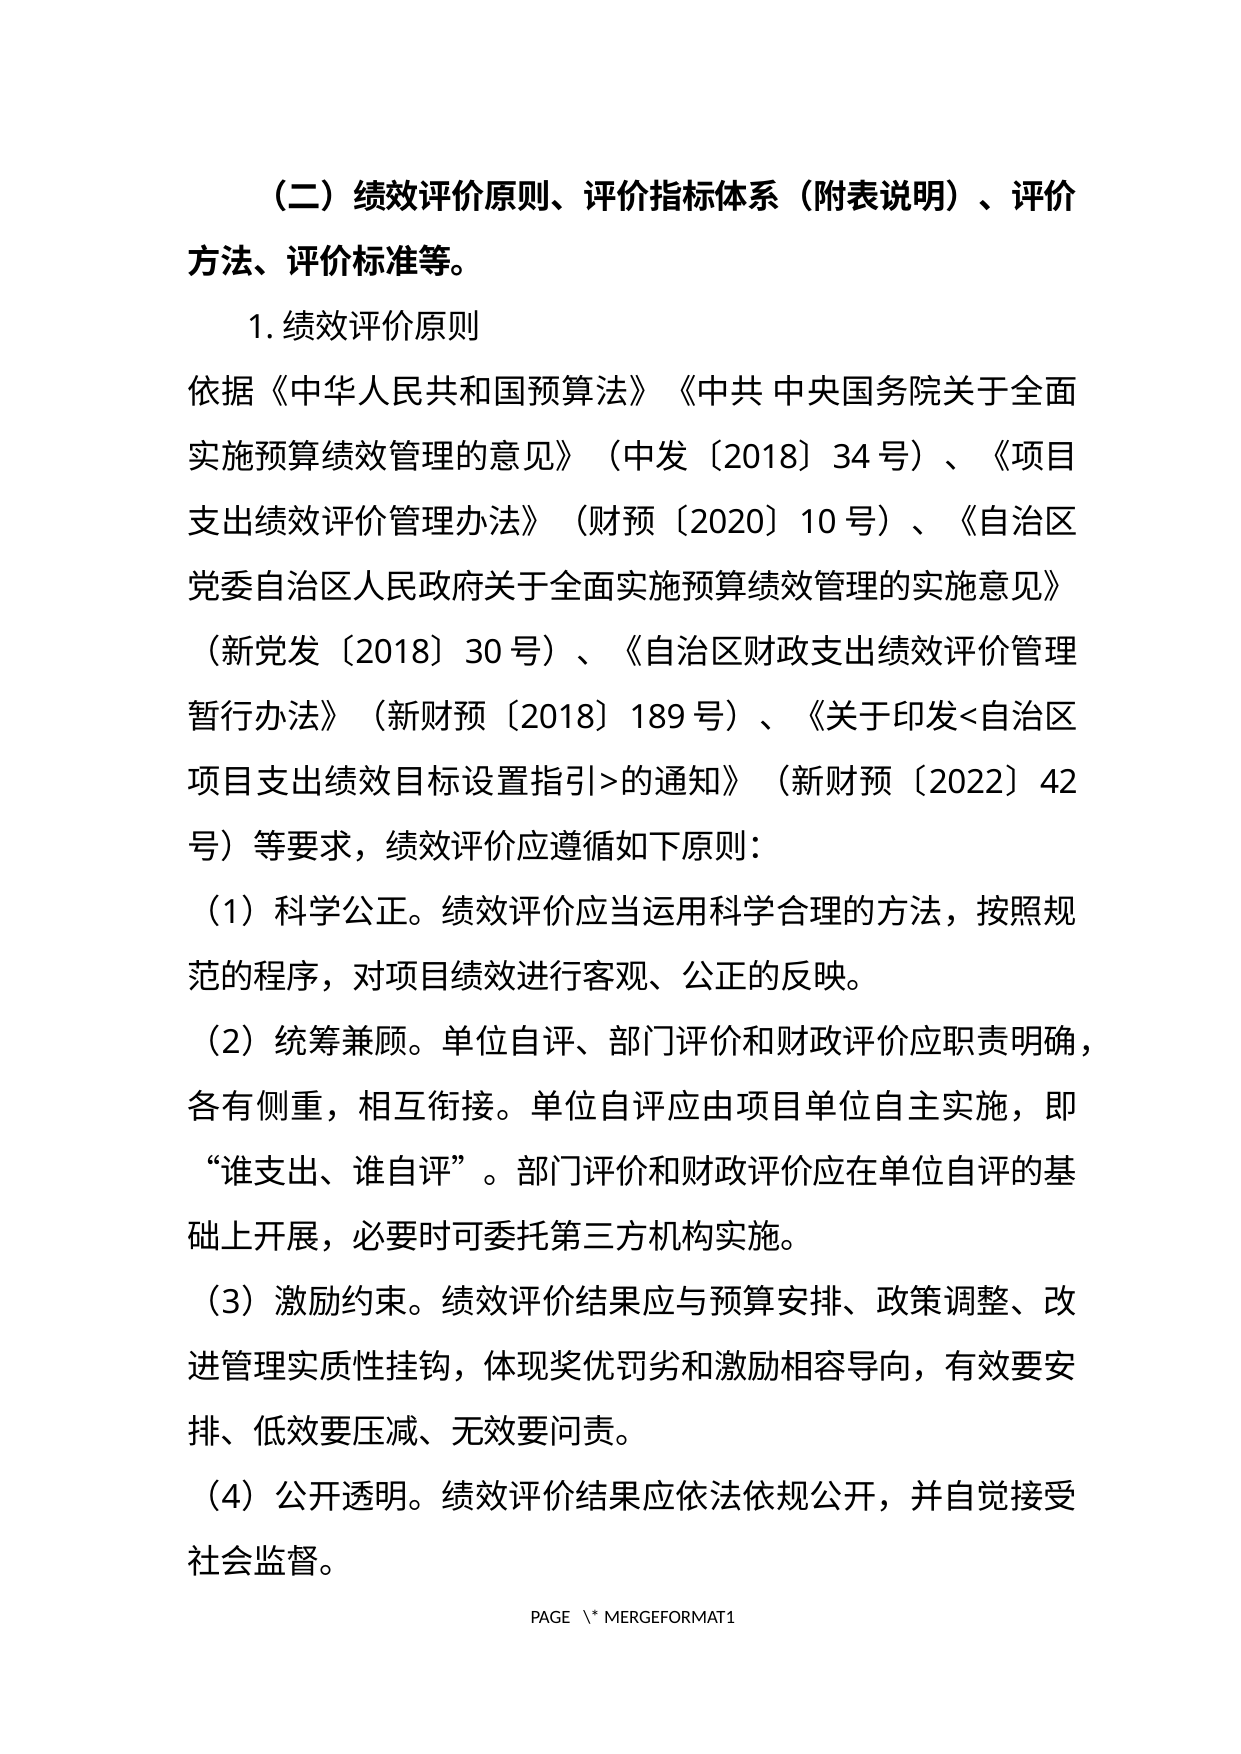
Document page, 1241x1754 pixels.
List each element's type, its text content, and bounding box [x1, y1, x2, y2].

text （二）绩效评价原则、评价指标体系（附表说明）、评价方法、评价标准等。 [187, 162, 1078, 292]
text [187, 292, 1078, 1592]
